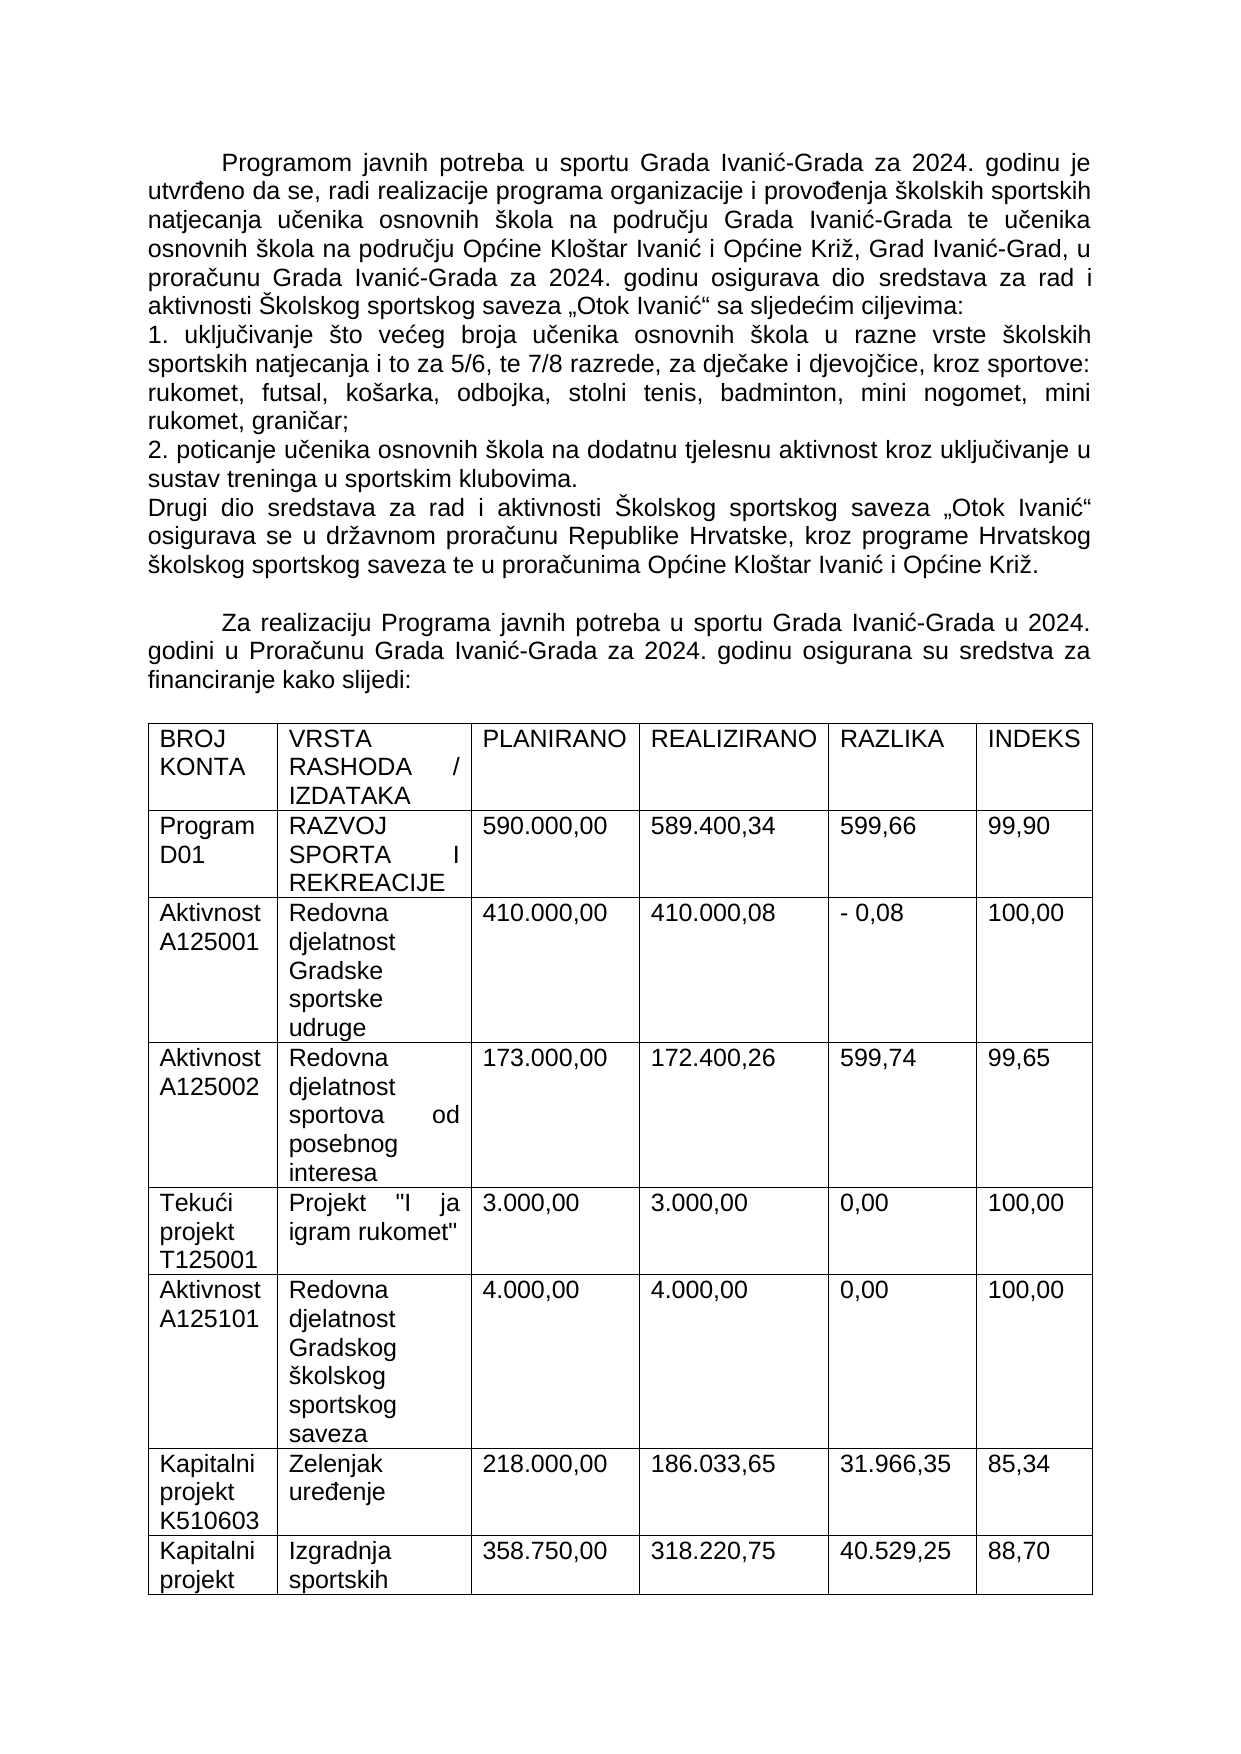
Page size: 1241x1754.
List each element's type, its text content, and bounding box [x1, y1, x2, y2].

table_cell Aktivnost A125001 [149, 898, 277, 1042]
table_cell Redovna djelatnost sportova od posebnog interesa [278, 1043, 471, 1187]
table_cell 173.000,00 [472, 1043, 639, 1187]
table_cell 410.000,08 [640, 898, 828, 1042]
table_cell 3.000,00 [640, 1188, 828, 1274]
table_cell 410.000,00 [472, 898, 639, 1042]
table_header REALIZIRANO [640, 724, 828, 810]
table_cell 590.000,00 [472, 811, 639, 897]
table_cell 358.750,00 [472, 1536, 639, 1593]
table_cell 172.400,26 [640, 1043, 828, 1187]
table_cell 100,00 [977, 1188, 1092, 1274]
table_cell 100,00 [977, 1275, 1092, 1448]
text 1. uključivanje što većeg broja učenika osnovnih škola u razne vrste školskih sportskih natjecanja i to za 5/6, te 7/8 razrede, za dječake i djevojčice, kroz sportove: rukomet, futsal, košarka, odbojka, stolni tenis, badminton, mini nogomet, mini rukomet, graničar; [148, 320, 1093, 435]
table_header INDEKS [977, 724, 1092, 810]
table_header BROJ KONTA [149, 724, 277, 810]
table_cell 599,66 [829, 811, 976, 897]
table_cell 4.000,00 [472, 1275, 639, 1448]
table_cell 99,90 [977, 811, 1092, 897]
table_cell Aktivnost A125002 [149, 1043, 277, 1187]
table_cell 0,00 [829, 1188, 976, 1274]
table_cell RAZVOJ SPORTA I REKREACIJE [278, 811, 471, 897]
table_header PLANIRANO [472, 724, 639, 810]
table_cell 31.966,35 [829, 1449, 976, 1535]
table_header RAZLIKA [829, 724, 976, 810]
table_cell 318.220,75 [640, 1536, 828, 1593]
table_cell Projekt "I ja igram rukomet" [278, 1188, 471, 1274]
table_cell Redovna djelatnost Gradskog školskog sportskog saveza [278, 1275, 471, 1448]
table_cell Kapitalni projekt K510603 [149, 1449, 277, 1535]
table_cell 40.529,25 [829, 1536, 976, 1593]
table_header VRSTA RASHODA / IZDATAKA [278, 724, 471, 810]
text 2. poticanje učenika osnovnih škola na dodatnu tjelesnu aktivnost kroz uključivanje u sustav treninga u sportskim klubovima. [148, 435, 1093, 493]
table_cell - 0,08 [829, 898, 976, 1042]
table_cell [278, 1536, 471, 1593]
table_cell 4.000,00 [640, 1275, 828, 1448]
table_cell 88,70 [977, 1536, 1092, 1593]
table_cell Redovna djelatnost Gradske sportske udruge [278, 898, 471, 1042]
table_cell 3.000,00 [472, 1188, 639, 1274]
table_cell 85,34 [977, 1449, 1092, 1535]
table_cell 99,65 [977, 1043, 1092, 1187]
table_cell Aktivnost A125101 [149, 1275, 277, 1448]
table_cell 218.000,00 [472, 1449, 639, 1535]
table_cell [149, 1536, 277, 1593]
table_cell Tekući projekt T125001 [149, 1188, 277, 1274]
table_cell 100,00 [977, 898, 1092, 1042]
table_cell 589.400,34 [640, 811, 828, 897]
text Programom javnih potreba u sportu Grada Ivanić-Grada za 2024. godinu je utvrđeno da se, radi realizacije programa organizacije i provođenja školskih sportskih natjecanja učenika osnovnih škola na području Grada Ivanić-Grada te učenika osnovnih škola na području Općine Kloštar Ivanić i Općine Križ, Grad Ivanić-Grad, u proračunu Grada Ivanić-Grada za 2024. godinu osigurava dio sredstava za rad i aktivnosti Školskog sportskog saveza „Otok Ivanić“ sa sljedećim ciljevima: [148, 148, 1093, 320]
table_cell Program D01 [149, 811, 277, 897]
table_cell 599,74 [829, 1043, 976, 1187]
text Za realizaciju Programa javnih potreba u sportu Grada Ivanić-Grada u 2024. godini u Proračunu Grada Ivanić-Grada za 2024. godinu osigurana su sredstva za financiranje kako slijedi: [148, 608, 1093, 694]
table_cell 186.033,65 [640, 1449, 828, 1535]
text Drugi dio sredstava za rad i aktivnosti Školskog sportskog saveza „Otok Ivanić“ osigurava se u državnom proračunu Republike Hrvatske, kroz programe Hrvatskog školskog sportskog saveza te u proračunima Općine Kloštar Ivanić i Općine Križ. [148, 493, 1093, 579]
table_cell 0,00 [829, 1275, 976, 1448]
table_cell Zelenjak uređenje [278, 1449, 471, 1535]
